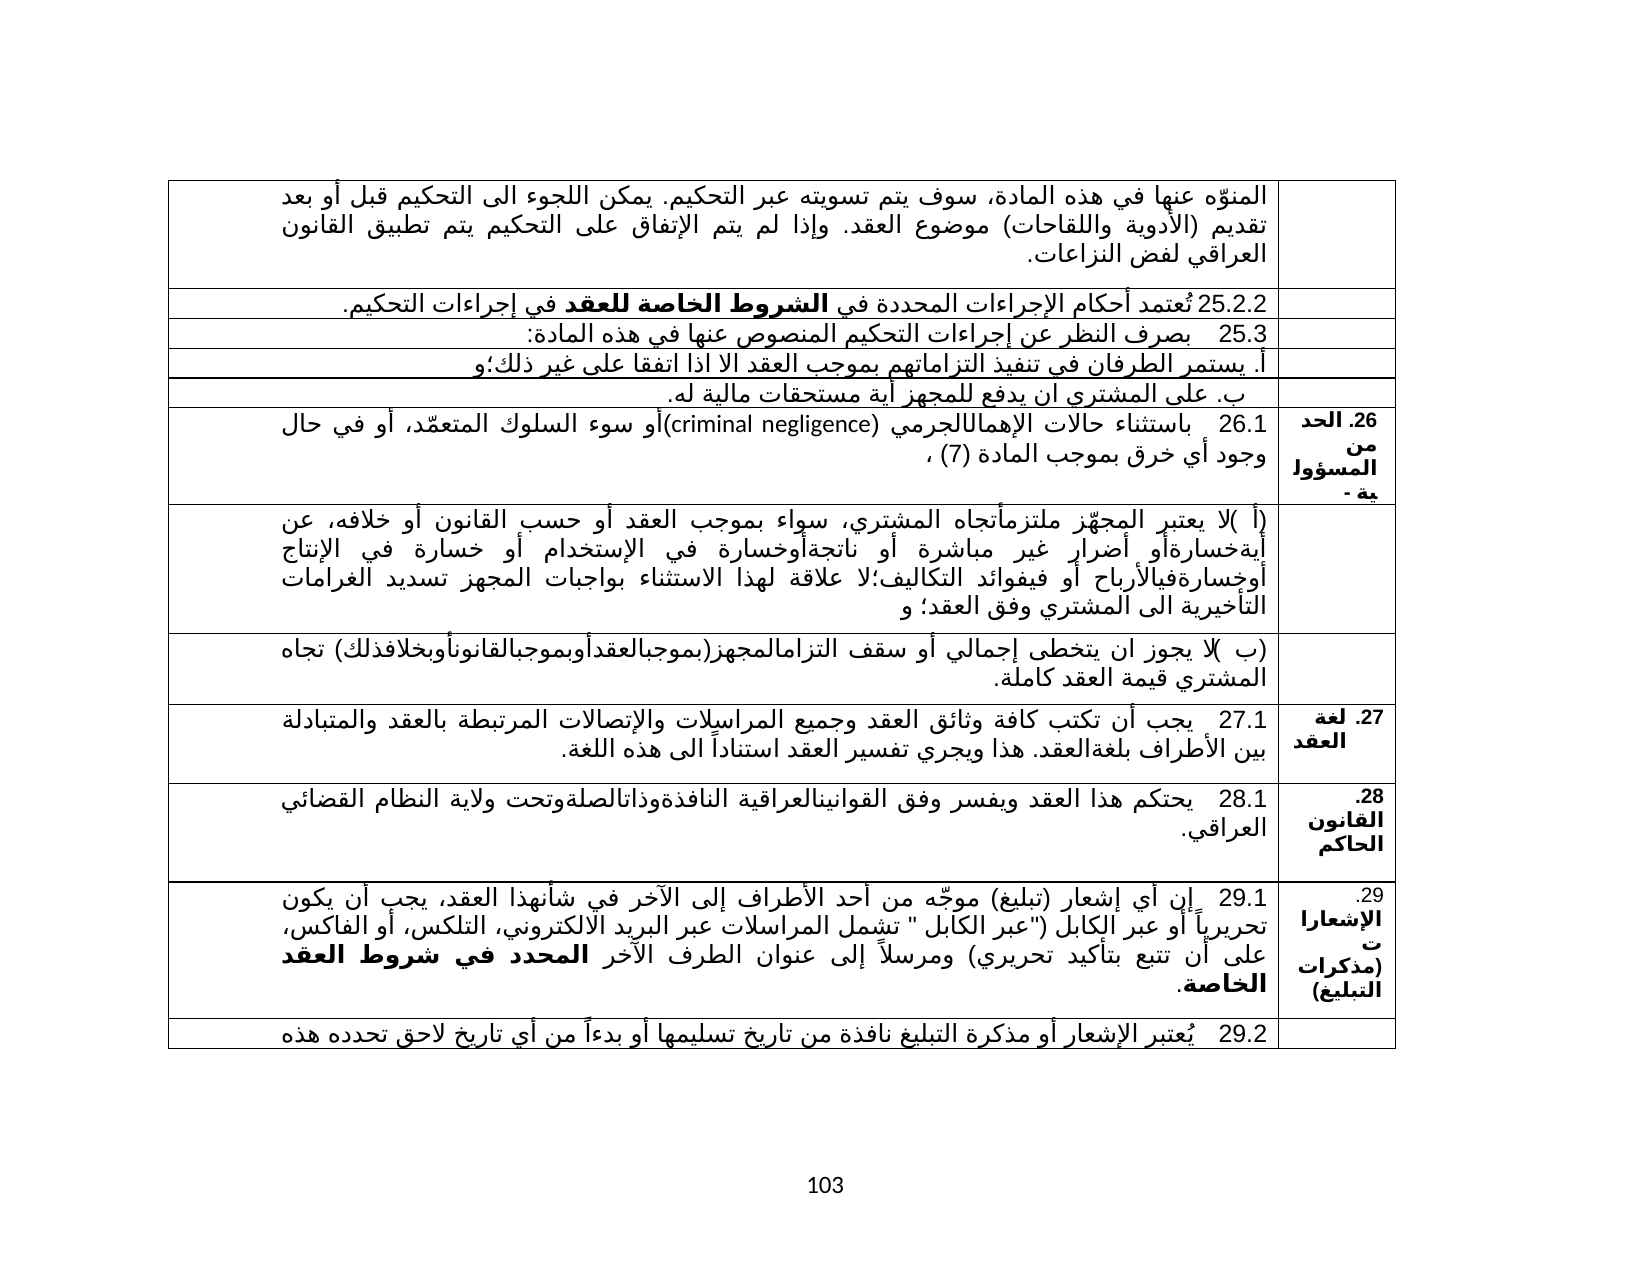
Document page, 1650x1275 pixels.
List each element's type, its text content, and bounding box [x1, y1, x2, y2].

table_cell أ. يستمر الطرفان في تنفيذ التزاماتهم بموجب العقد الا اذا اتفقا على غير ذلك؛و [169, 349, 1278, 377]
table_cell 25.3 بصرف النظر عن إجراءات التحكيم المنصوص عنها في هذه المادة: [169, 319, 1278, 348]
table_cell (ب) لا يجوز ان يتخطى إجمالي أو سقف التزامالمجهز(بموجبالعقدأوبموجبالقانونأوبخلافذلك) تجاه المشتري قيمة العقد كاملة. [169, 634, 1278, 704]
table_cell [169, 181, 1278, 288]
table_cell 28. القانون الحاكم [1279, 784, 1395, 881]
table_cell [1279, 181, 1395, 288]
table_cell [1279, 1019, 1395, 1048]
table_cell 27.1 يجب أن تكتب كافة وثائق العقد وجميع المراسلات والإتصالات المرتبطة بالعقد والمتبادلة بين الأطراف بلغةالعقد. هذا ويجري تفسير العقد استناداً الى هذه اللغة. [169, 705, 1278, 783]
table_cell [169, 1019, 1278, 1048]
table_cell ب. على المشتري ان يدفع للمجهز أية مستحقات مالية له. [169, 379, 1278, 407]
table_cell 29.1 إن أي إشعار (تبليغ) موجّه من أحد الأطراف إلى الآخر في شأنهذا العقد، يجب أن يكون تحريرياً أو عبر الكابل ("عبر الكابل " تشمل المراسلات عبر البريد الالكتروني، التلكس، أو الفاكس، على أن تتبع بتأكيد تحريري) ومرسلاً إلى عنوان الطرف الآخر المحدد في شروط العقد الخاصة. [169, 883, 1278, 1018]
table_cell [1279, 505, 1395, 633]
table_cell [1279, 319, 1395, 348]
table_cell (أ) لا يعتبر المجهّز ملتزمأتجاه المشتري، سواء بموجب العقد أو حسب القانون أو خلافه، عن أيةخسارةأو أضرار غير مباشرة أو ناتجةأوخسارة في الإستخدام أو خسارة في الإنتاج أوخسارةفيالأرباح أو فيفوائد التكاليف؛لا علاقة لهذا الاستثناء بواجبات المجهز تسديد الغرامات التأخيرية الى المشتري وفق العقد؛ و [169, 505, 1278, 633]
table_cell 29. الإشعارات (مذكرات التبليغ) [1279, 883, 1395, 1018]
table_cell 25.2.2 تُعتمد أحكام الإجراءات المحددة في الشروط الخاصة للعقد في إجراءات التحكيم. [169, 289, 1278, 318]
table_cell 26.1 باستثناء حالات الإهمالالجرمي (criminal negligence)أو سوء السلوك المتعمّد، أو في حال وجود أي خرق بموجب المادة (7) ، [169, 408, 1278, 504]
table_cell 27. لغة العقد [1279, 705, 1395, 783]
table_cell 26. الحد من المسؤولية - [1279, 408, 1395, 504]
table_cell 28.1 يحتكم هذا العقد ويفسر وفق القوانينالعراقية النافذةوذاتالصلةوتحت ولاية النظام القضائي العراقي. [169, 784, 1278, 881]
table_cell [1279, 349, 1395, 377]
table_cell [1279, 289, 1395, 318]
table_cell [1279, 634, 1395, 704]
table_cell [1279, 379, 1395, 407]
